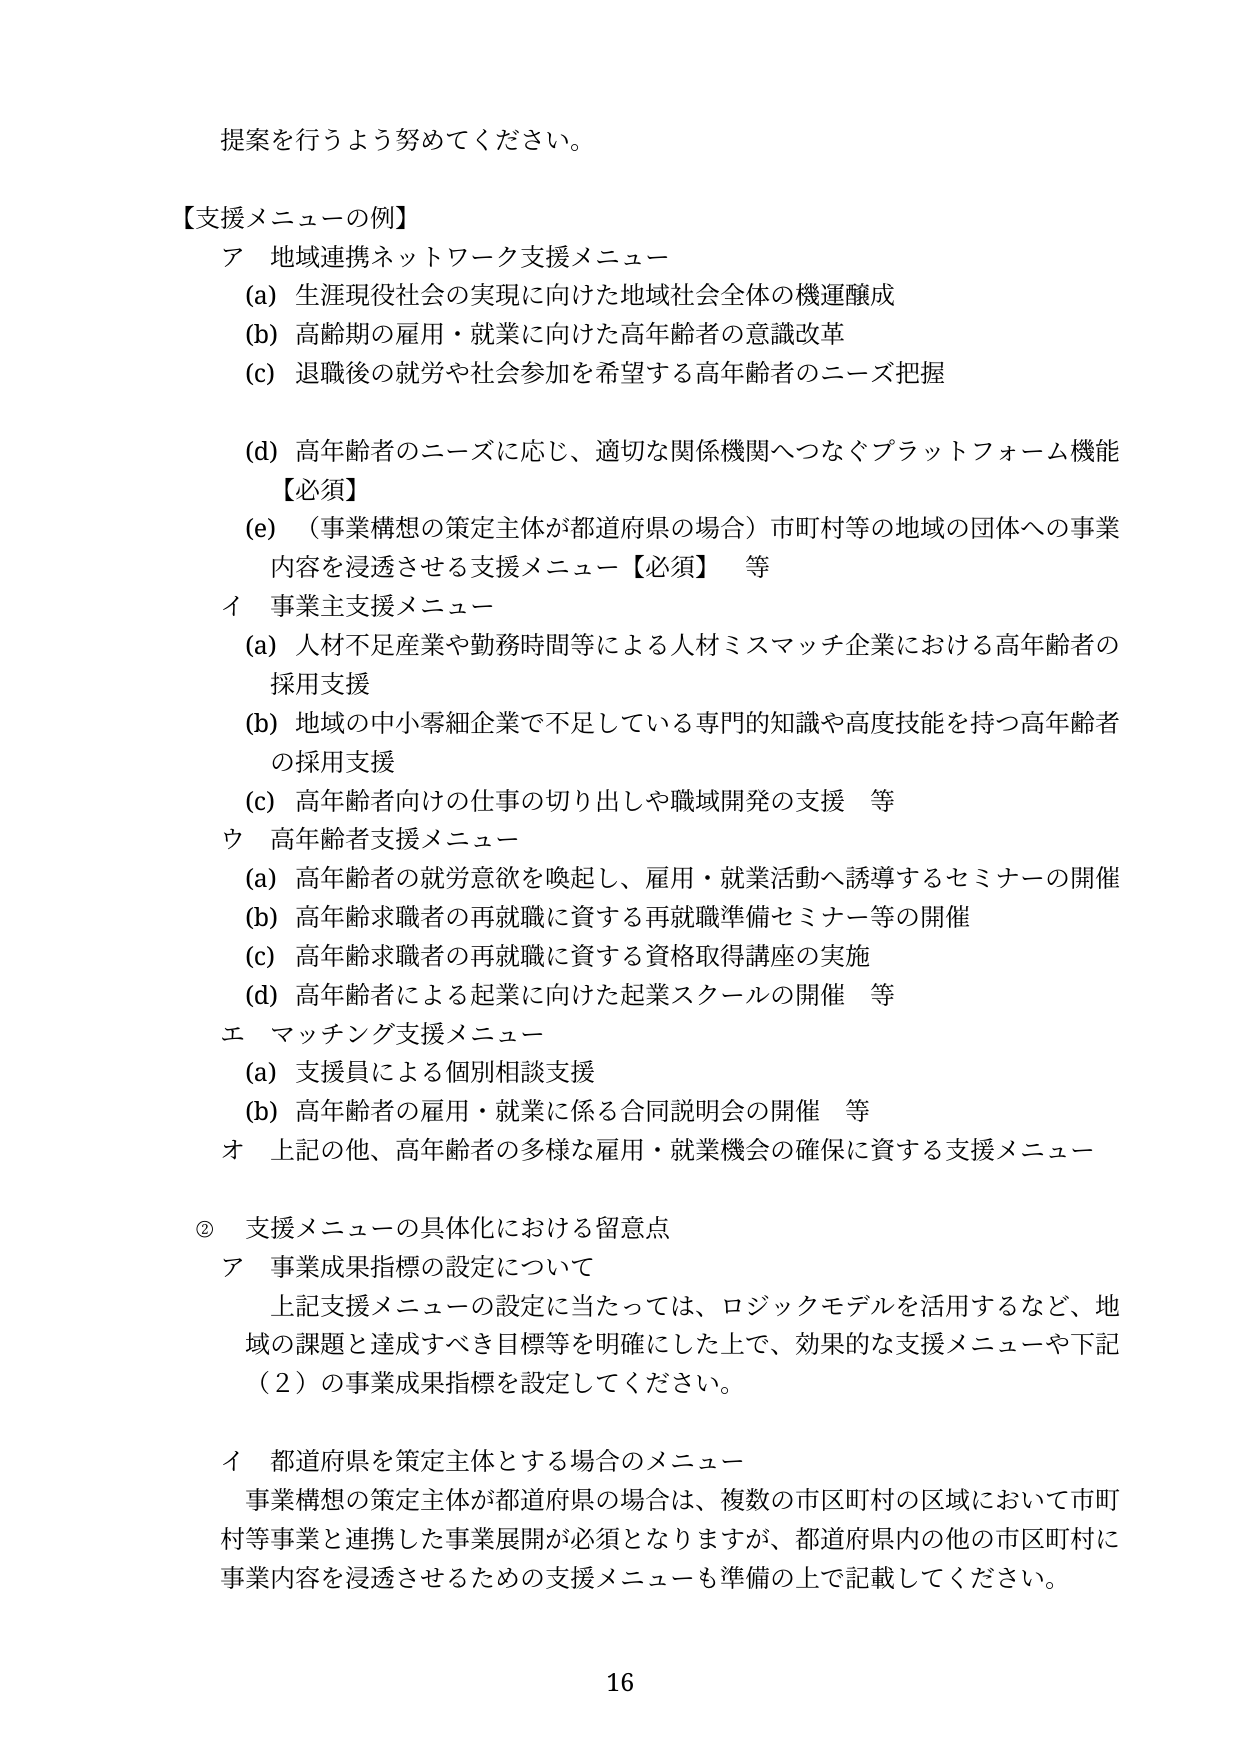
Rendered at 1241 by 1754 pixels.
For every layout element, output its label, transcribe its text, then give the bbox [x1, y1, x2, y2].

text 【支援メニューの例】 [164, 197, 1120, 236]
text (a) 高年齢者の就労意欲を喚起し、雇用・就業活動へ誘導するセミナーの開催 [120, 857, 1120, 896]
text (a) 人材不足産業や勤務時間等による人材ミスマッチ企業における高年齢者の 採用支援 [221, 624, 1120, 702]
text (c) 高年齢者向けの仕事の切り出しや職域開発の支援 等 [221, 780, 1120, 819]
text (c) 高年齢求職者の再就職に資する資格取得講座の実施 [120, 935, 1120, 974]
text (b) 高齢期の雇用・就業に向けた高年齢者の意識改革 [120, 313, 1120, 352]
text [195, 119, 1120, 158]
text ア 地域連携ネットワーク支援メニュー [120, 236, 1120, 275]
text (b) 高年齢者の雇用・就業に係る合同説明会の開催 等 [120, 1091, 1120, 1129]
text (c) 退職後の就労や社会参加を希望する高年齢者のニーズ把握 [120, 352, 1120, 391]
text (d) 高年齢者による起業に向けた起業スクールの開催 等 [120, 974, 1120, 1013]
text イ 都道府県を策定主体とする場合のメニュー [170, 1440, 1120, 1479]
text (b) 地域の中小零細企業で不足している専門的知識や高度技能を持つ高年齢者の採用支援 [221, 702, 1120, 780]
text ② 支援メニューの具体化における留意点 [120, 1207, 1120, 1246]
text イ 事業主支援メニュー [120, 586, 1120, 624]
text ア 事業成果指標の設定について [120, 1246, 1120, 1285]
text エ マッチング支援メニュー [120, 1013, 1120, 1052]
text (e) （事業構想の策定主体が都道府県の場合）市町村等の地域の団体への事業内容を浸透させる支援メニュー【必須】 等 [221, 508, 1120, 586]
text ウ 高年齢者支援メニュー [120, 819, 1120, 857]
text オ 上記の他、高年齢者の多様な雇用・就業機会の確保に資する支援メニュー [120, 1129, 1120, 1168]
text (a) 生涯現役社会の実現に向けた地域社会全体の機運醸成 [120, 275, 1120, 313]
text (b) 高年齢求職者の再就職に資する再就職準備セミナー等の開催 [120, 896, 1120, 935]
text 事業構想の策定主体が都道府県の場合は、複数の市区町村の区域において市町村等事業と連携した事業展開が必須となりますが、都道府県内の他の市区町村に事業内容を浸透させるための支援メニューも準備の上で記載してください。 [208, 1479, 1120, 1596]
text (d) 高年齢者のニーズに応じ、適切な関係機関へつなぐプラットフォーム機能 【必須】 [221, 430, 1120, 508]
text (a) 支援員による個別相談支援 [120, 1052, 1120, 1091]
text 上記支援メニューの設定に当たっては、ロジックモデルを活用するなど、地域の課題と達成すべき目標等を明確にした上で、効果的な支援メニューや下記（２）の事業成果指標を設定してください。 [221, 1285, 1120, 1401]
